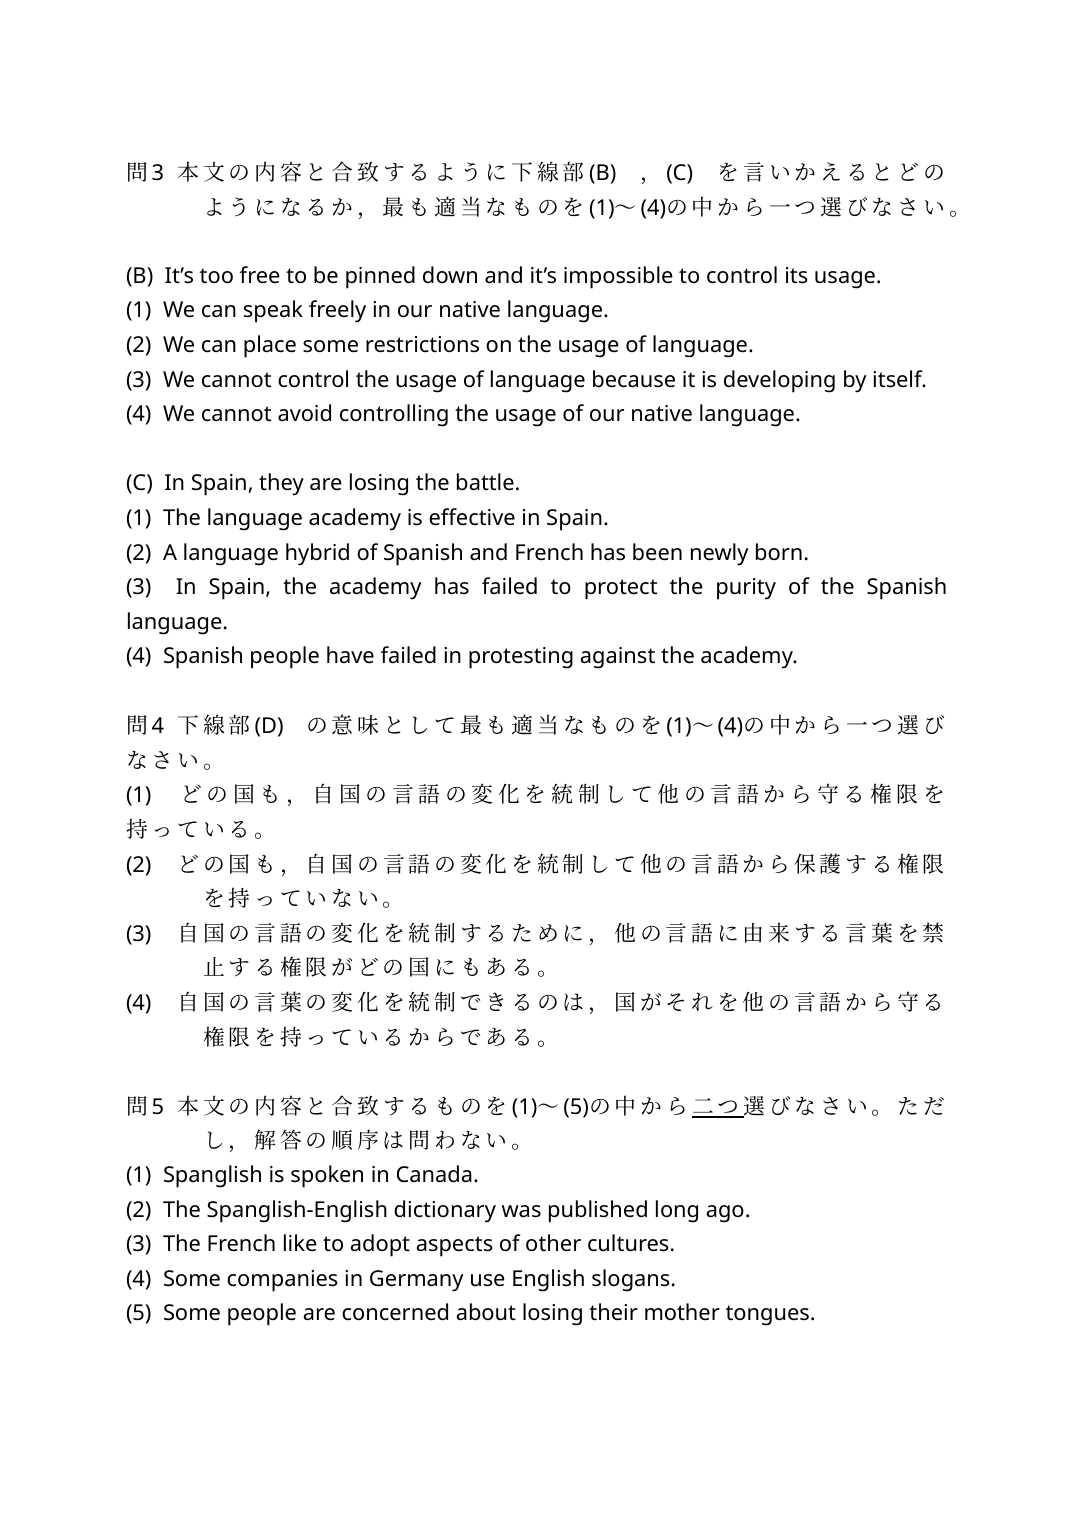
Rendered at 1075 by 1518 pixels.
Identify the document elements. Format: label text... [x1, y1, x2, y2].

text (B) It’s too free to be pinned down and it’s impossible to control its usage. [126, 257, 949, 292]
text (2) A language hybrid of Spanish and French has been newly born. [126, 534, 949, 569]
text 問5 本文の内容と合致するものを(1)～(5)の中から二つ選びなさい。ただし，解答の順序は問わない。 [126, 1087, 949, 1157]
text 問3 本文の内容と合致するように下線部(B)，(C)を言いかえるとどのようになるか，最も適当なものを(1)～(4)の中から一つ選びなさい。 [126, 154, 949, 223]
text (4) Spanish people have failed in protesting against the academy. [126, 638, 949, 672]
text (2) どの国も，自国の言語の変化を統制して他の言語から保護する権限を持っていない。 [126, 845, 949, 914]
text (2) We can place some restrictions on the usage of language. [126, 327, 949, 361]
text (C) In Spain, they are losing the battle. [126, 465, 949, 499]
text (1) We can speak freely in our native language. [126, 292, 949, 327]
text (4) We cannot avoid controlling the usage of our native language. [126, 396, 949, 430]
text (3) 自国の言語の変化を統制するために，他の言語に由来する言葉を禁止する権限がどの国にもある。 [126, 914, 949, 984]
text (3) We cannot control the usage of language because it is developing by itself. [126, 361, 949, 396]
text (1) Spanglish is spoken in Canada. [126, 1157, 949, 1191]
text (3) In Spain, the academy has failed to protect the purity of the Spanish language. [126, 569, 949, 638]
text (4) Some companies in Germany use English slogans. [126, 1260, 949, 1295]
text 問4 下線部(D)の意味として最も適当なものを(1)～(4)の中から一つ選びなさい。 [126, 707, 949, 776]
text (4) 自国の言葉の変化を統制できるのは，国がそれを他の言語から守る権限を持っているからである。 [126, 984, 949, 1053]
text (1) The language academy is effective in Spain. [126, 499, 949, 534]
text (2) The Spanglish-English dictionary was published long ago. [126, 1191, 949, 1226]
text (5) Some people are concerned about losing their mother tongues. [126, 1295, 949, 1329]
text (3) The French like to adopt aspects of other cultures. [126, 1226, 949, 1260]
text (1) どの国も，自国の言語の変化を統制して他の言語から守る権限を持っている。 [126, 776, 949, 845]
